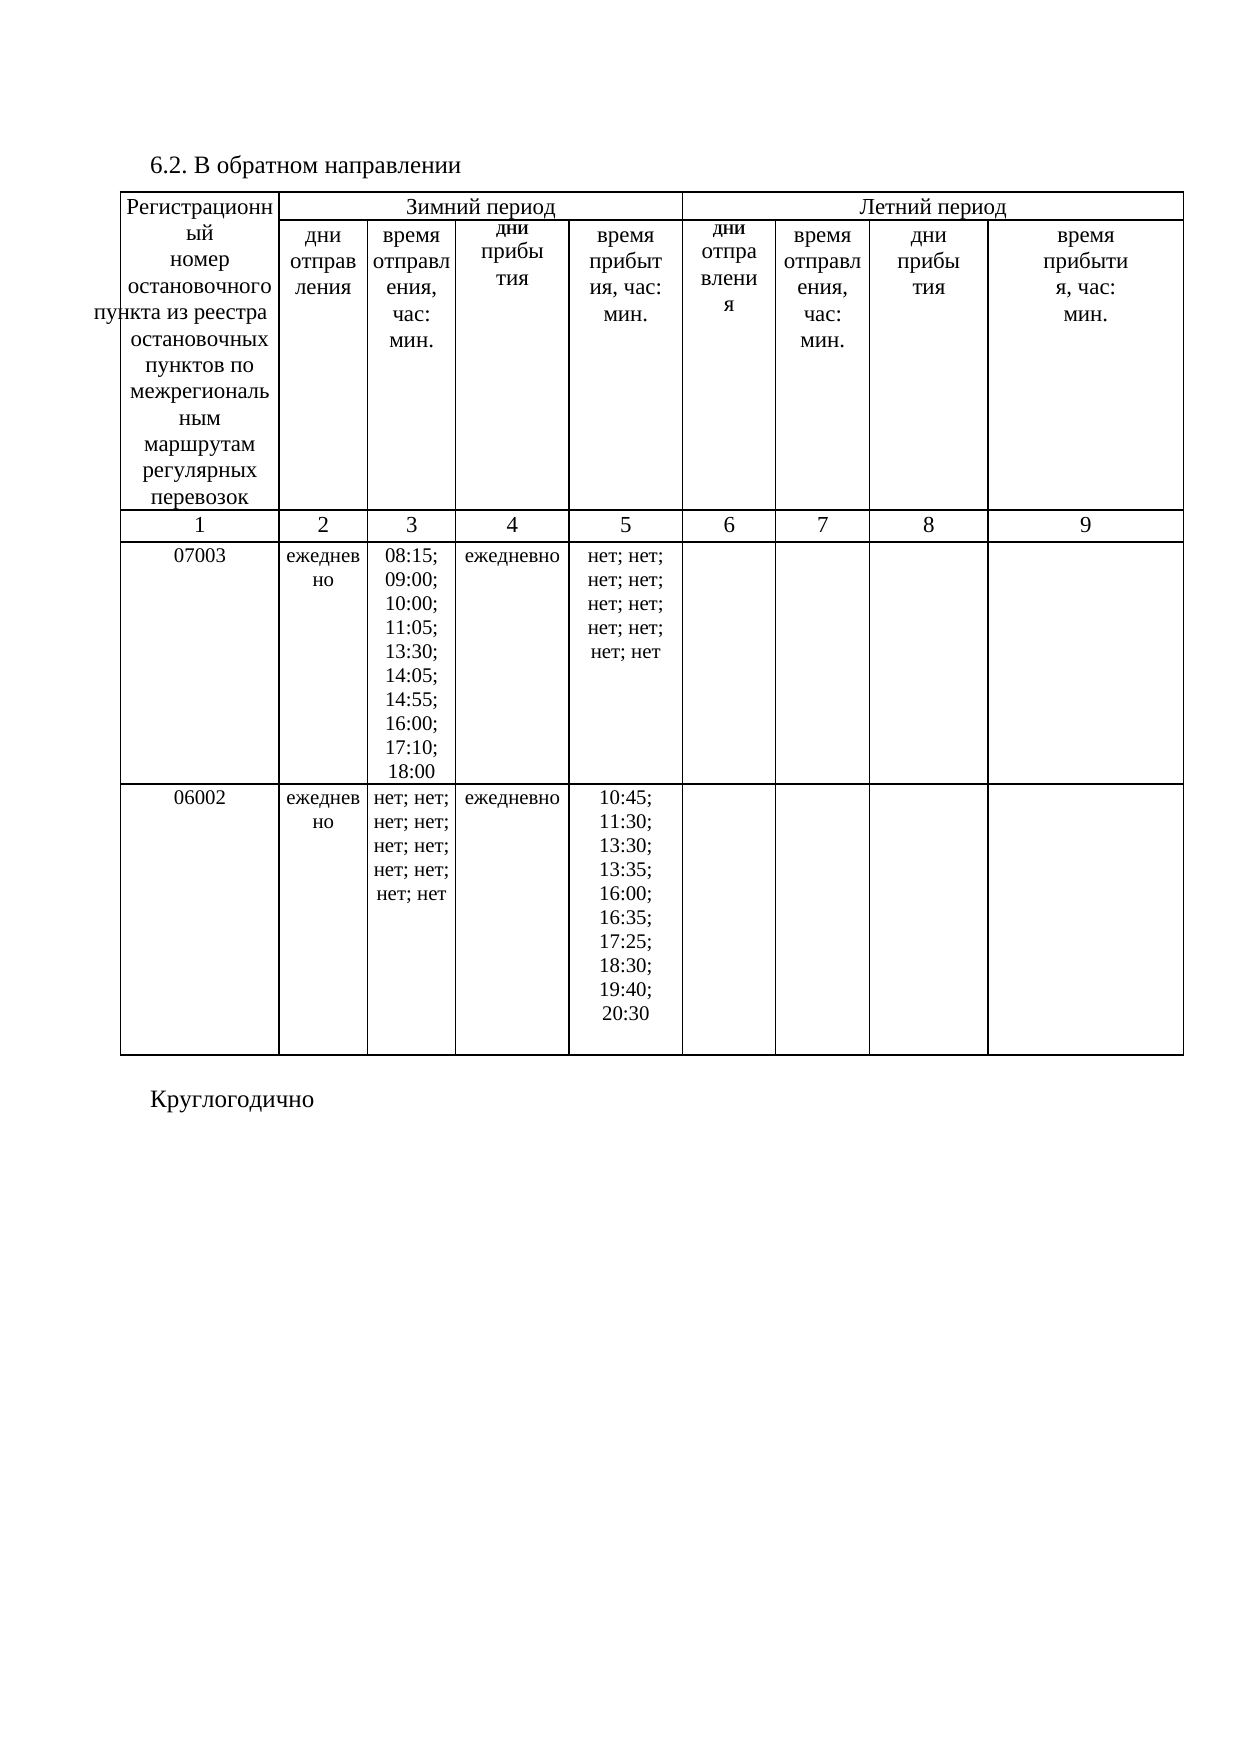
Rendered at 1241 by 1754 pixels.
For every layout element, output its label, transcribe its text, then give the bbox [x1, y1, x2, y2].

table_cell 2 [280, 511, 367, 541]
table_cell 1 [121, 511, 278, 541]
table_cell 9 [989, 511, 1183, 541]
table_cell 6 [683, 511, 775, 541]
table_cell 5 [570, 511, 682, 541]
table_cell [989, 785, 1183, 1054]
table_cell время отправл ения, час: мин. [776, 221, 869, 509]
table_cell время прибыт ия, час: мин. [570, 221, 682, 509]
table_cell 06002 [121, 785, 278, 1054]
table_cell нет; нет; нет; нет; нет; нет; нет; нет; нет; нет [368, 785, 455, 1054]
table_cell время прибыти я, час: мин. [989, 221, 1183, 509]
table_cell ежедневно [456, 785, 568, 1054]
text Круглогодично [150, 1084, 1090, 1113]
table_cell [683, 543, 775, 783]
table_cell ежедневно [456, 543, 568, 783]
text 6.2. В обратном направлении [150, 150, 1090, 179]
table_cell [776, 543, 869, 783]
table_cell 7 [776, 511, 869, 541]
table_cell 3 [368, 511, 455, 541]
table_header Зимний период [280, 193, 682, 219]
table_cell время отправл ения, час: мин. [368, 221, 455, 509]
table_cell [870, 785, 987, 1054]
table_header Летний период [683, 193, 1183, 219]
table_cell ежедневно [280, 543, 367, 783]
table_cell 08:15; 09:00; 10:00; 11:05; 13:30; 14:05; 14:55; 16:00; 17:10; 18:00 [368, 543, 455, 783]
table_cell 4 [456, 511, 568, 541]
table_cell нет; нет; нет; нет; нет; нет; нет; нет; нет; нет [570, 543, 682, 783]
table_cell ежедневно [280, 785, 367, 1054]
table_cell [776, 785, 869, 1054]
table_cell дни прибы тия [870, 221, 987, 509]
table_cell 8 [870, 511, 987, 541]
table_cell 10:45; 11:30; 13:30; 13:35; 16:00; 16:35; 17:25; 18:30; 19:40; 20:30 [570, 785, 682, 1054]
table_cell [870, 543, 987, 783]
table_cell ДНИ прибы тия [456, 221, 568, 509]
table_cell дни отправ ления [280, 221, 367, 509]
table_cell ДНИ отпра влени я [683, 221, 775, 509]
table_cell [989, 543, 1183, 783]
table_cell 07003 [121, 543, 278, 783]
table_cell [683, 785, 775, 1054]
table_header Регистрационный номер остановочного пункта из реестра остановочных пунктов по межрегиональным маршрутам регулярных перевозок [121, 193, 278, 509]
